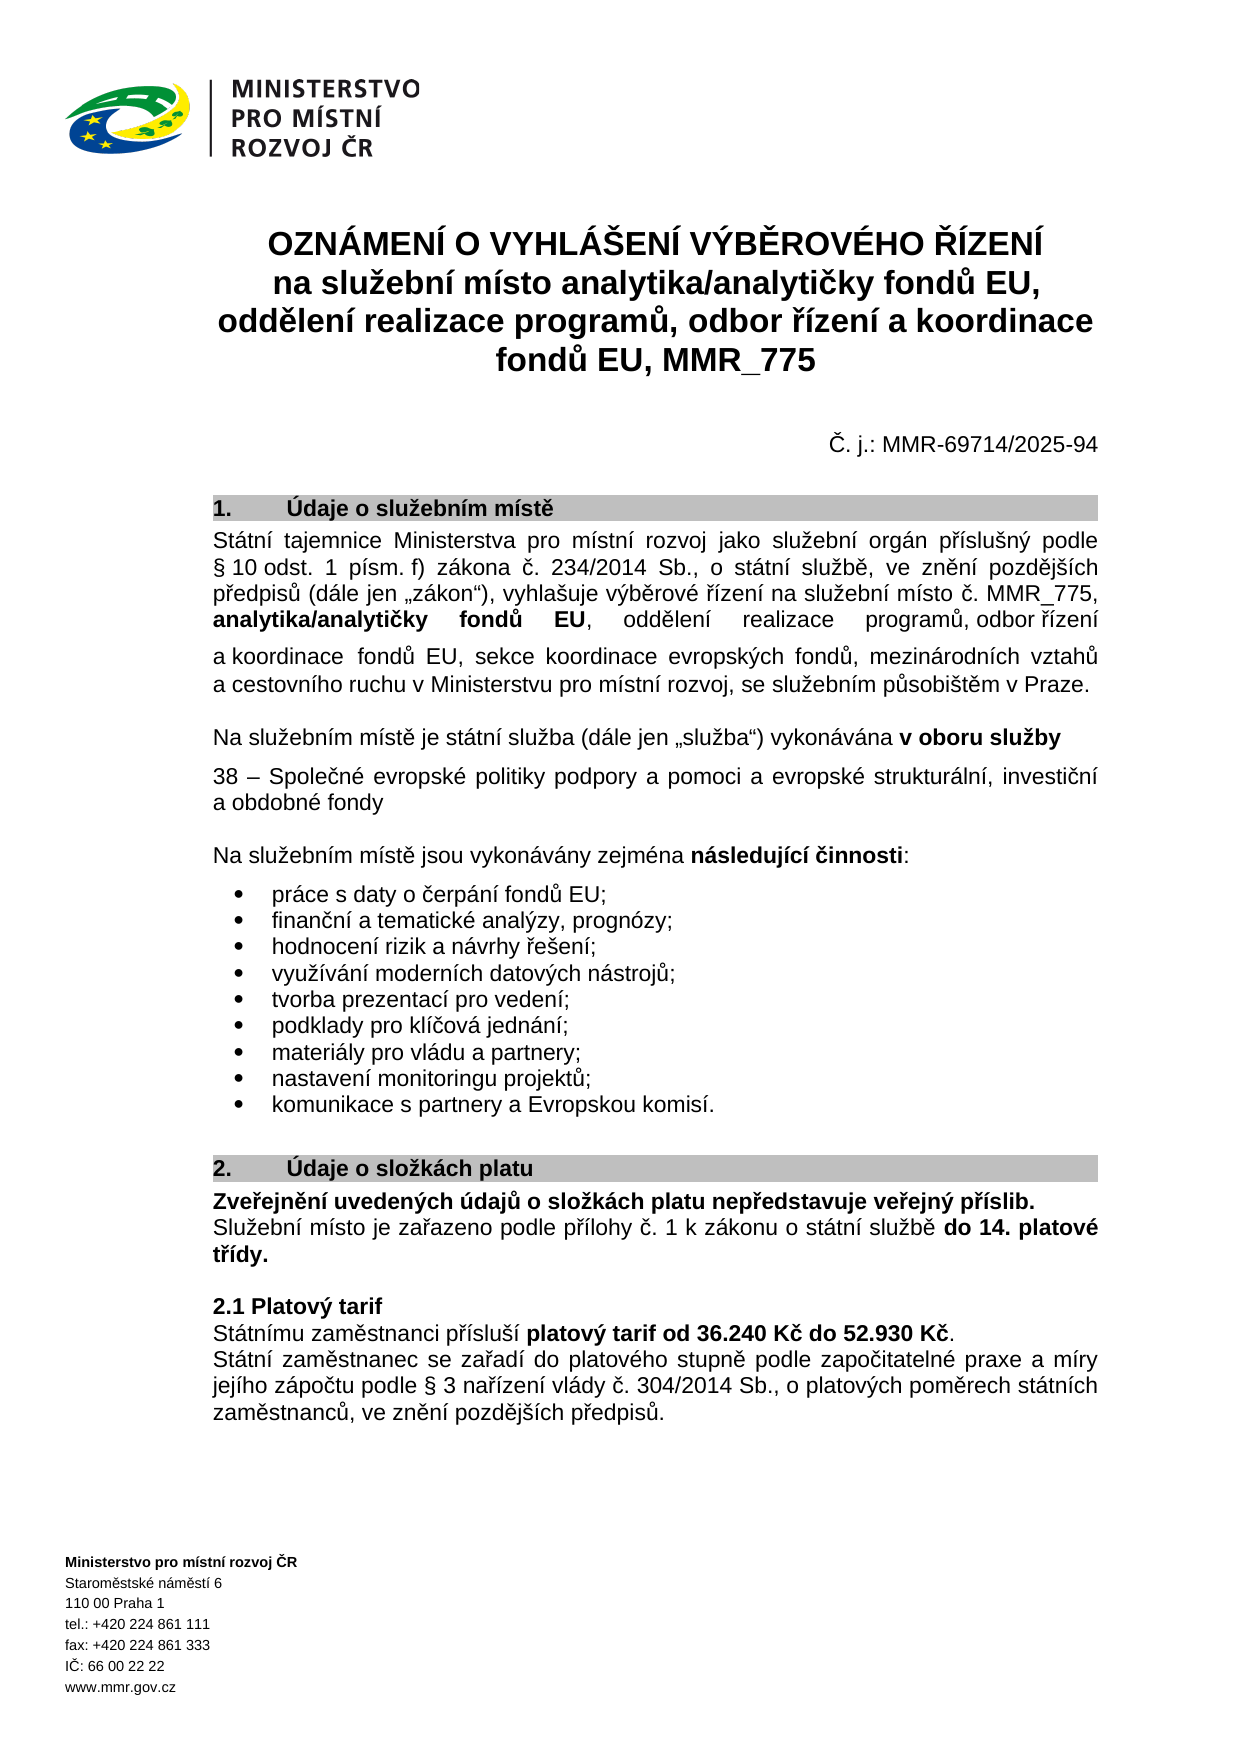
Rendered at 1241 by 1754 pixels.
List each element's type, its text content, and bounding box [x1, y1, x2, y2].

text 38 – Společné evropské politiky podpory a pomoci a evropské strukturální, investiční a obdobné fondy [213, 763, 1098, 815]
list hodnocení rizik a návrhy řešení; [234, 933, 1098, 960]
list finanční a tematické analýzy, prognózy; [234, 907, 1098, 933]
text Státní zaměstnanec se zařadí do platového stupně podle započitatelné praxe a míry jejího zápočtu podle § 3 nařízení vlády č. 304/2014 Sb., o platových poměrech státních zaměstnanců, ve znění pozdějších předpisů. [213, 1346, 1098, 1425]
subtitle 2. Údaje o složkách platu [213, 1155, 1098, 1182]
text Služební místo je zařazeno podle přílohy č. 1 k zákonu o státní službě do 14. platové třídy. [213, 1214, 1098, 1267]
subtitle 1. Údaje o služebním místě [213, 495, 1098, 521]
list využívání moderních datových nástrojů; [234, 960, 1098, 986]
list práce s daty o čerpání fondů EU; [234, 881, 1098, 907]
text Státnímu zaměstnanci přísluší platový tarif od 36.240 Kč do 52.930 Kč. [213, 1320, 1098, 1346]
text Na služebním místě je státní služba (dále jen „služba“) vykonávána v oboru služby [213, 724, 1098, 750]
text na služební místo analytika/analytičky fondů EU, oddělení realizace programů, odbor řízení a koordinace fondů EU, MMR_775 [213, 263, 1098, 378]
list komunikace s partnery a Evropskou komisí. [234, 1091, 1098, 1118]
text 2.1 Platový tarif [213, 1293, 1098, 1320]
list nastavení monitoringu projektů; [234, 1065, 1098, 1091]
list podklady pro klíčová jednání; [234, 1012, 1098, 1039]
list tvorba prezentací pro vedení; [234, 986, 1098, 1012]
list materiály pro vládu a partnery; [234, 1039, 1098, 1065]
text Na služebním místě jsou vykonávány zejména následující činnosti: [213, 842, 1098, 868]
text Zveřejnění uvedených údajů o složkách platu nepředstavuje veřejný příslib. [213, 1188, 1098, 1214]
text OZNÁMENÍ O VYHLÁŠENÍ VÝBĚROVÉHO ŘÍZENÍ [213, 224, 1098, 263]
picture [65, 79, 420, 157]
text Státní tajemnice Ministerstva pro místní rozvoj jako služební orgán příslušný podle § 10 odst. 1 písm. f) zákona č. 234/2014 Sb., o státní službě, ve znění pozdějších předpisů (dále jen „zákon“), vyhlašuje výběrové řízení na služební místo č. MMR_775, analytika/analytičky fondů EU, oddělení realizace programů, odbor řízení a koordinace fondů EU, sekce koordinace evropských fondů, mezinárodních vztahů a cestovního ruchu v Ministerstvu pro místní rozvoj, se služebním působištěm v Praze. [213, 527, 1098, 697]
text Č. j.: MMR-69714/2025-94 [729, 431, 1098, 457]
